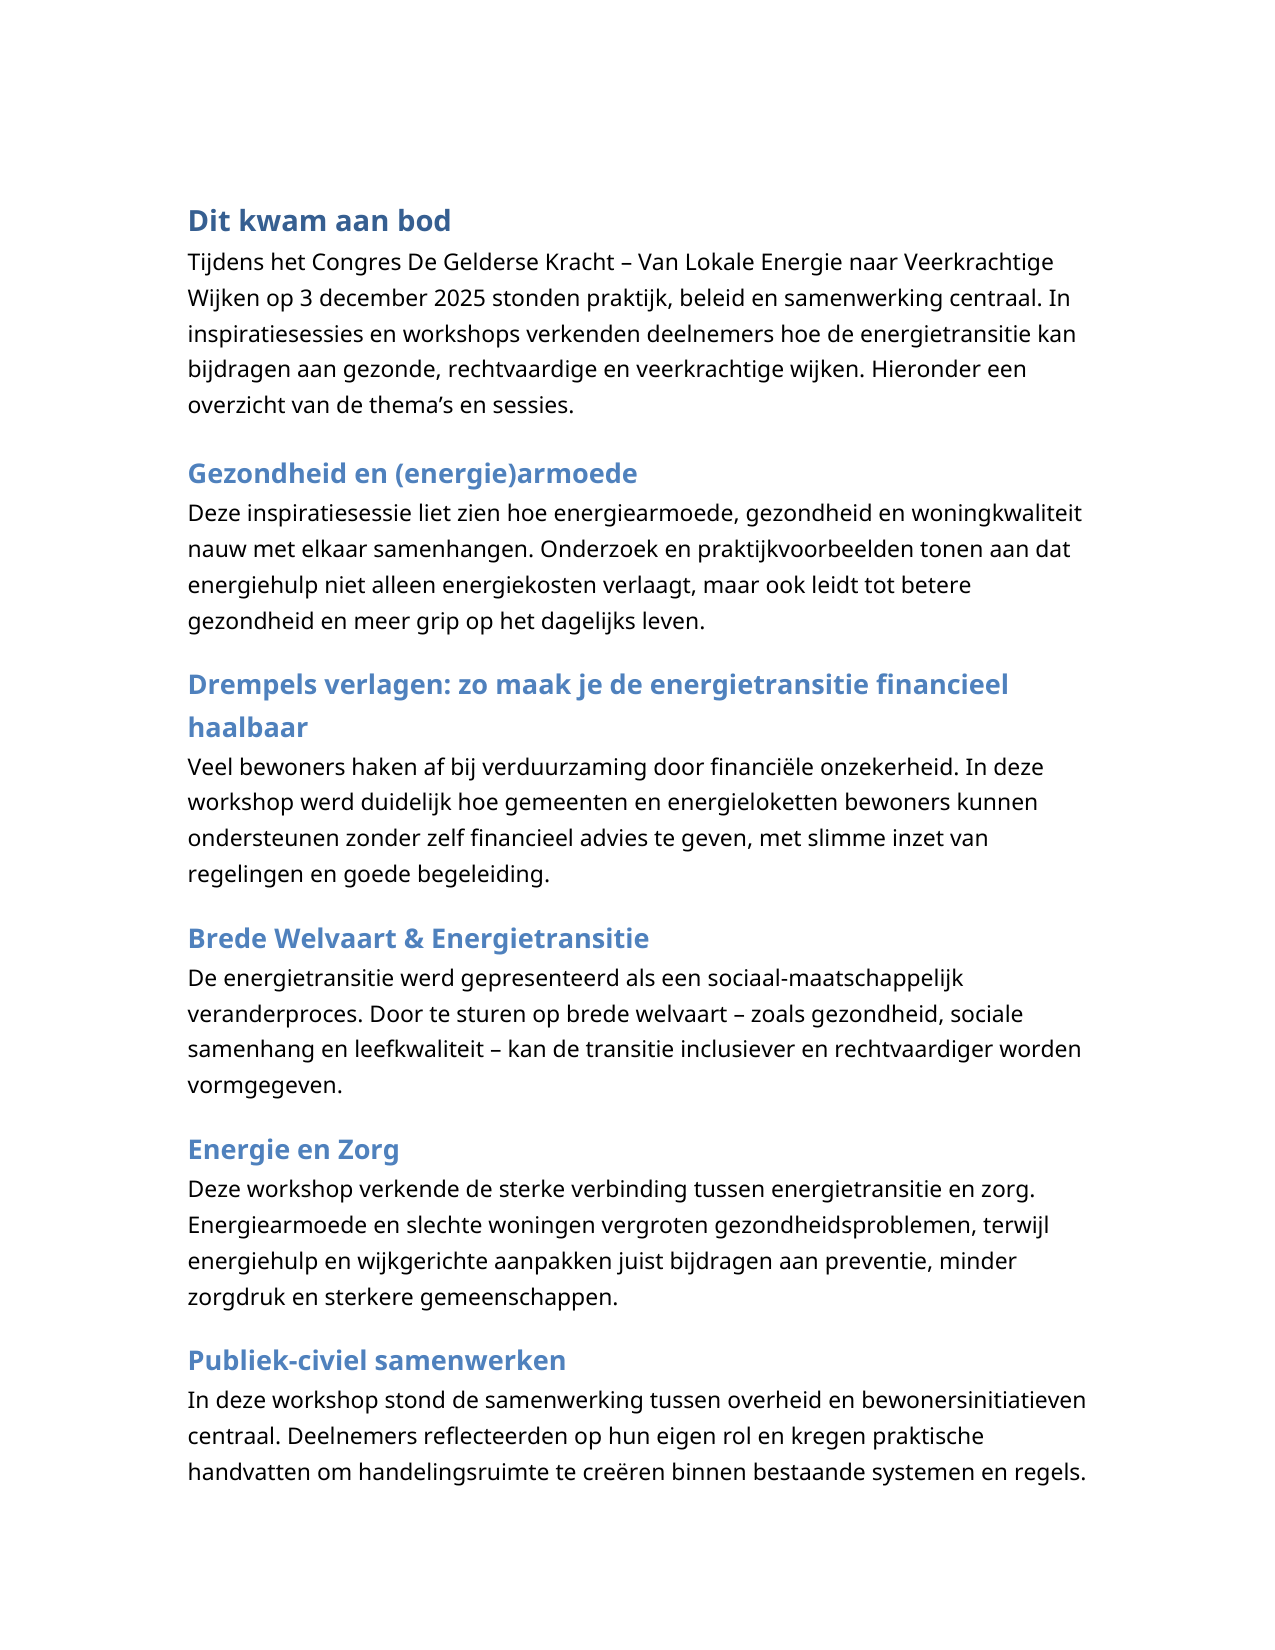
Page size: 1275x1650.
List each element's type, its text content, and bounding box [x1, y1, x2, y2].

subtitle Drempels verlagen: zo maak je de energietransitie financieel haalbaar [187, 666, 1087, 745]
subtitle Gezondheid en (energie)armoede [187, 454, 1087, 491]
text Tijdens het Congres De Gelderse Kracht – Van Lokale Energie naar Veerkrachtige Wijken op 3 december 2025 stonden praktijk, beleid en samenwerking centraal. In inspiratiesessies en workshops verkenden deelnemers hoe de energietransitie kan bijdragen aan gezonde, rechtvaardige en veerkrachtige wijken. Hieronder een overzicht van de thema’s en sessies. [187, 246, 1087, 421]
subtitle Energie en Zorg [187, 1130, 1087, 1167]
text Veel bewoners haken af bij verduurzaming door financiële onzekerheid. In deze workshop werd duidelijk hoe gemeenten en energieloketten bewoners kunnen ondersteunen zonder zelf financieel advies te geven, met slimme inzet van regelingen en goede begeleiding. [187, 750, 1087, 889]
subtitle Dit kwam aan bod [187, 200, 1087, 240]
subtitle Publiek-civiel samenwerken [187, 1341, 1087, 1378]
text In deze workshop stond de samenwerking tussen overheid en bewonersinitiatieven centraal. Deelnemers reflecteerden op hun eigen rol en kregen praktische handvatten om handelingsruimte te creëren binnen bestaande systemen en regels. [187, 1384, 1087, 1487]
text Deze workshop verkende de sterke verbinding tussen energietransitie en zorg. Energiearmoede en slechte woningen vergroten gezondheidsproblemen, terwijl energiehulp en wijkgerichte aanpakken juist bijdragen aan preventie, minder zorgdruk en sterkere gemeenschappen. [187, 1173, 1087, 1312]
subtitle Brede Welvaart & Energietransitie [187, 919, 1087, 956]
text Deze inspiratiesessie liet zien hoe energiearmoede, gezondheid en woningkwaliteit nauw met elkaar samenhangen. Onderzoek en praktijkvoorbeelden tonen aan dat energiehulp niet alleen energiekosten verlaagt, maar ook leidt tot betere gezondheid en meer grip op het dagelijks leven. [187, 497, 1087, 636]
text De energietransitie werd gepresenteerd als een sociaal-maatschappelijk veranderproces. Door te sturen op brede welvaart – zoals gezondheid, sociale samenhang en leefkwaliteit – kan de transitie inclusiever en rechtvaardiger worden vormgegeven. [187, 962, 1087, 1101]
